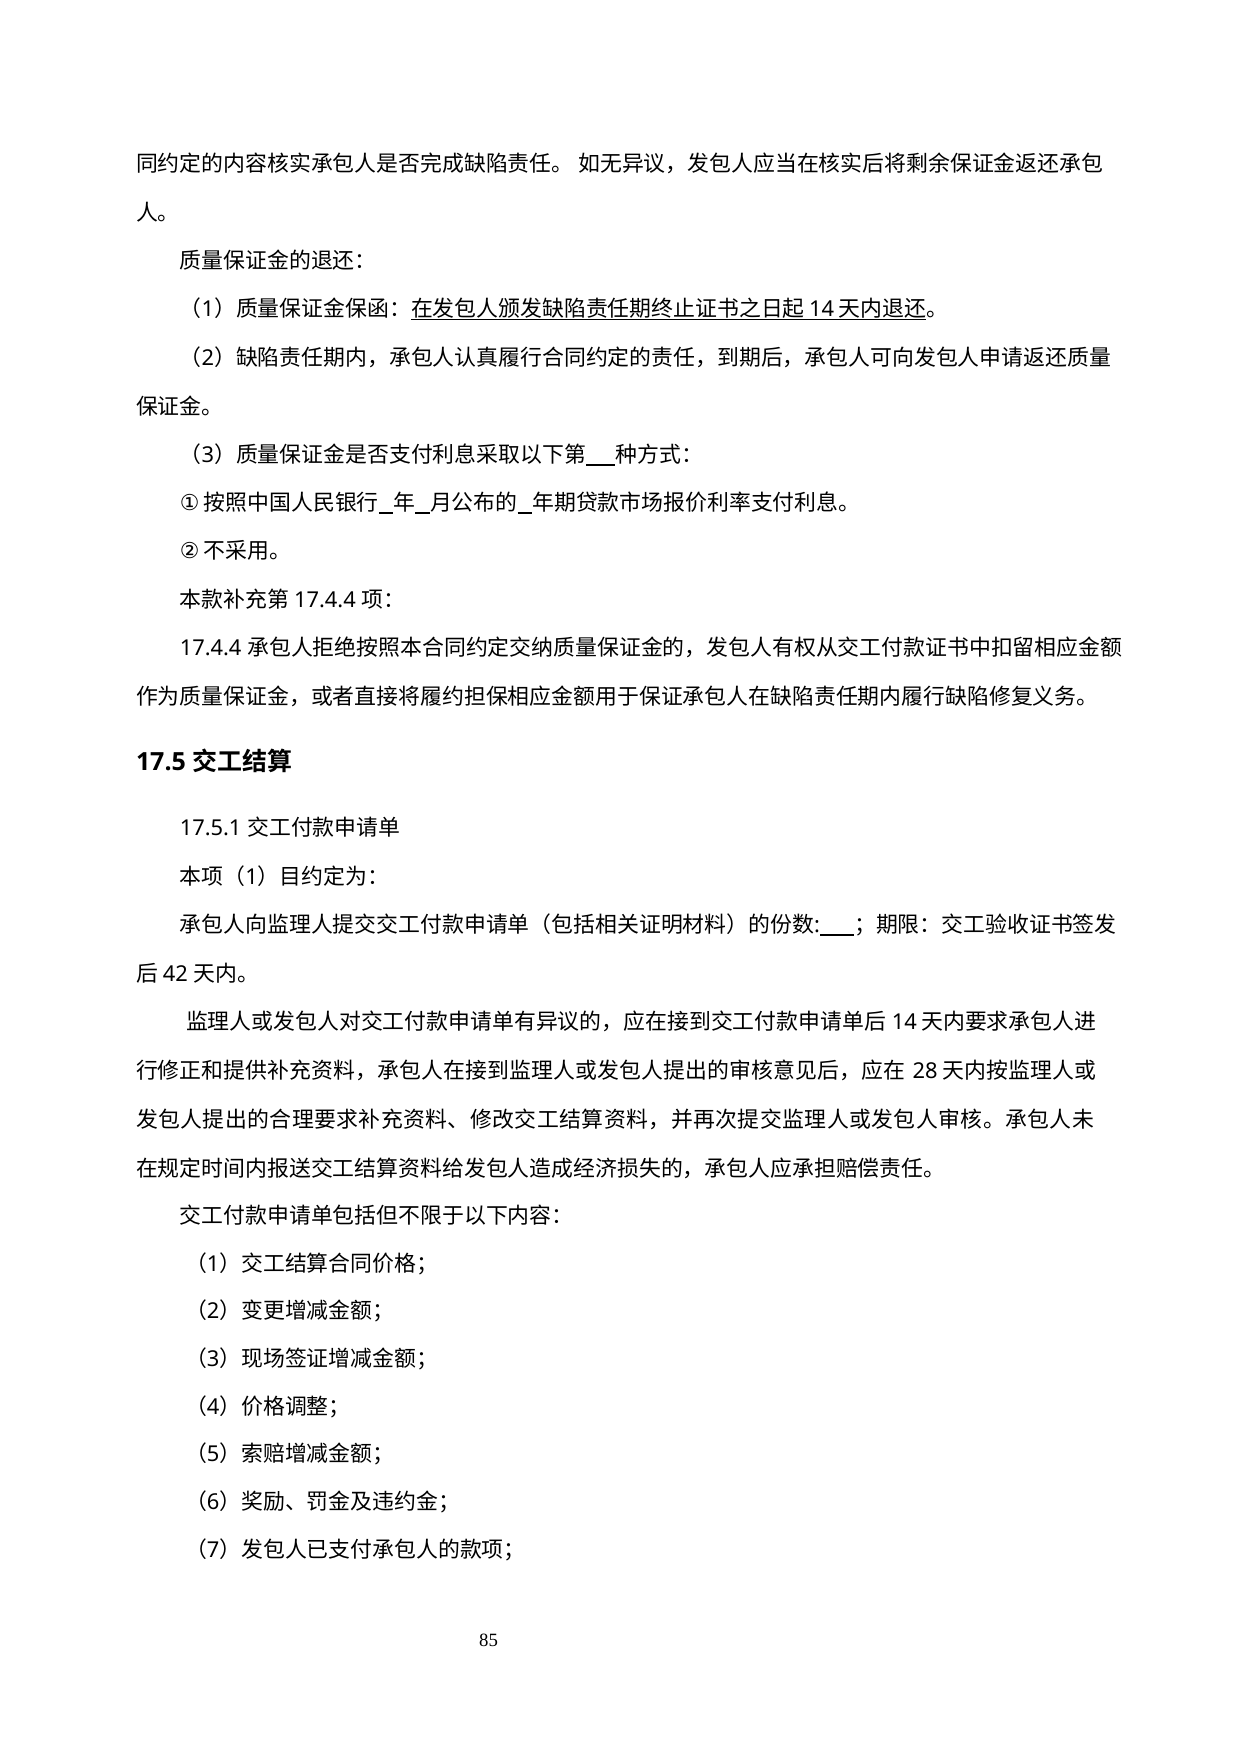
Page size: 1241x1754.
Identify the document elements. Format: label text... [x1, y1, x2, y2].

text （6）奖励、罚金及违约金； [136, 1484, 1122, 1516]
text （1）质量保证金保函：在发包人颁发缺陷责任期终止证书之日起14天内退还。 [136, 291, 1122, 324]
text （5）索赔增减金额； [136, 1436, 1122, 1468]
text （3）质量保证金是否支付利息采取以下第 种方式： [136, 437, 1122, 469]
text 本款补充第 17.4.4 项： [136, 582, 1122, 614]
text 17.4.4 承包人拒绝按照本合同约定交纳质量保证金的，发包人有权从交工付款证书中扣留相应金额作为质量保证金，或者直接将履约担保相应金额用于保证承包人在缺陷责任期内履行缺陷修复义务。 [136, 630, 1122, 711]
text ②不采用。 [136, 533, 1122, 566]
text （2）变更增减金额； [136, 1293, 1122, 1325]
text 17.5.1 交工付款申请单 [136, 810, 1122, 843]
text （2）缺陷责任期内，承包人认真履行合同约定的责任，到期后，承包人可向发包人申请返还质量保证金。 [136, 339, 1122, 421]
text 承包人向监理人提交交工付款申请单（包括相关证明材料）的份数: ；期限：交工验收证书签发后 42 天内。 [136, 907, 1122, 988]
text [136, 146, 1122, 227]
text 本项（1）目约定为： [136, 858, 1122, 891]
text 质量保证金的退还： [136, 243, 1122, 275]
text 交工付款申请单包括但不限于以下内容： [136, 1198, 1122, 1230]
text ①按照中国人民银行 年 月公布的 年期贷款市场报价利率支付利息。 [136, 485, 1122, 517]
text （4）价格调整； [136, 1389, 1122, 1421]
text 监理人或发包人对交工付款申请单有异议的，应在接到交工付款申请单后14天内要求承包人进行修正和提供补充资料，承包人在接到监理人或发包人提出的审核意见后，应在28天内按监理人或发包人提出的合理要求补充资料、修改交工结算资料，并再次提交监理人或发包人审核。承包人未在规定时间内报送交工结算资料给发包人造成经济损失的，承包人应承担赔偿责任。 [136, 1004, 1096, 1183]
text （1）交工结算合同价格； [136, 1246, 1122, 1278]
text （3）现场签证增减金额； [136, 1341, 1122, 1373]
text （7）发包人已支付承包人的款项； [136, 1532, 1122, 1563]
subtitle 17.5 交工结算 [136, 727, 1122, 792]
